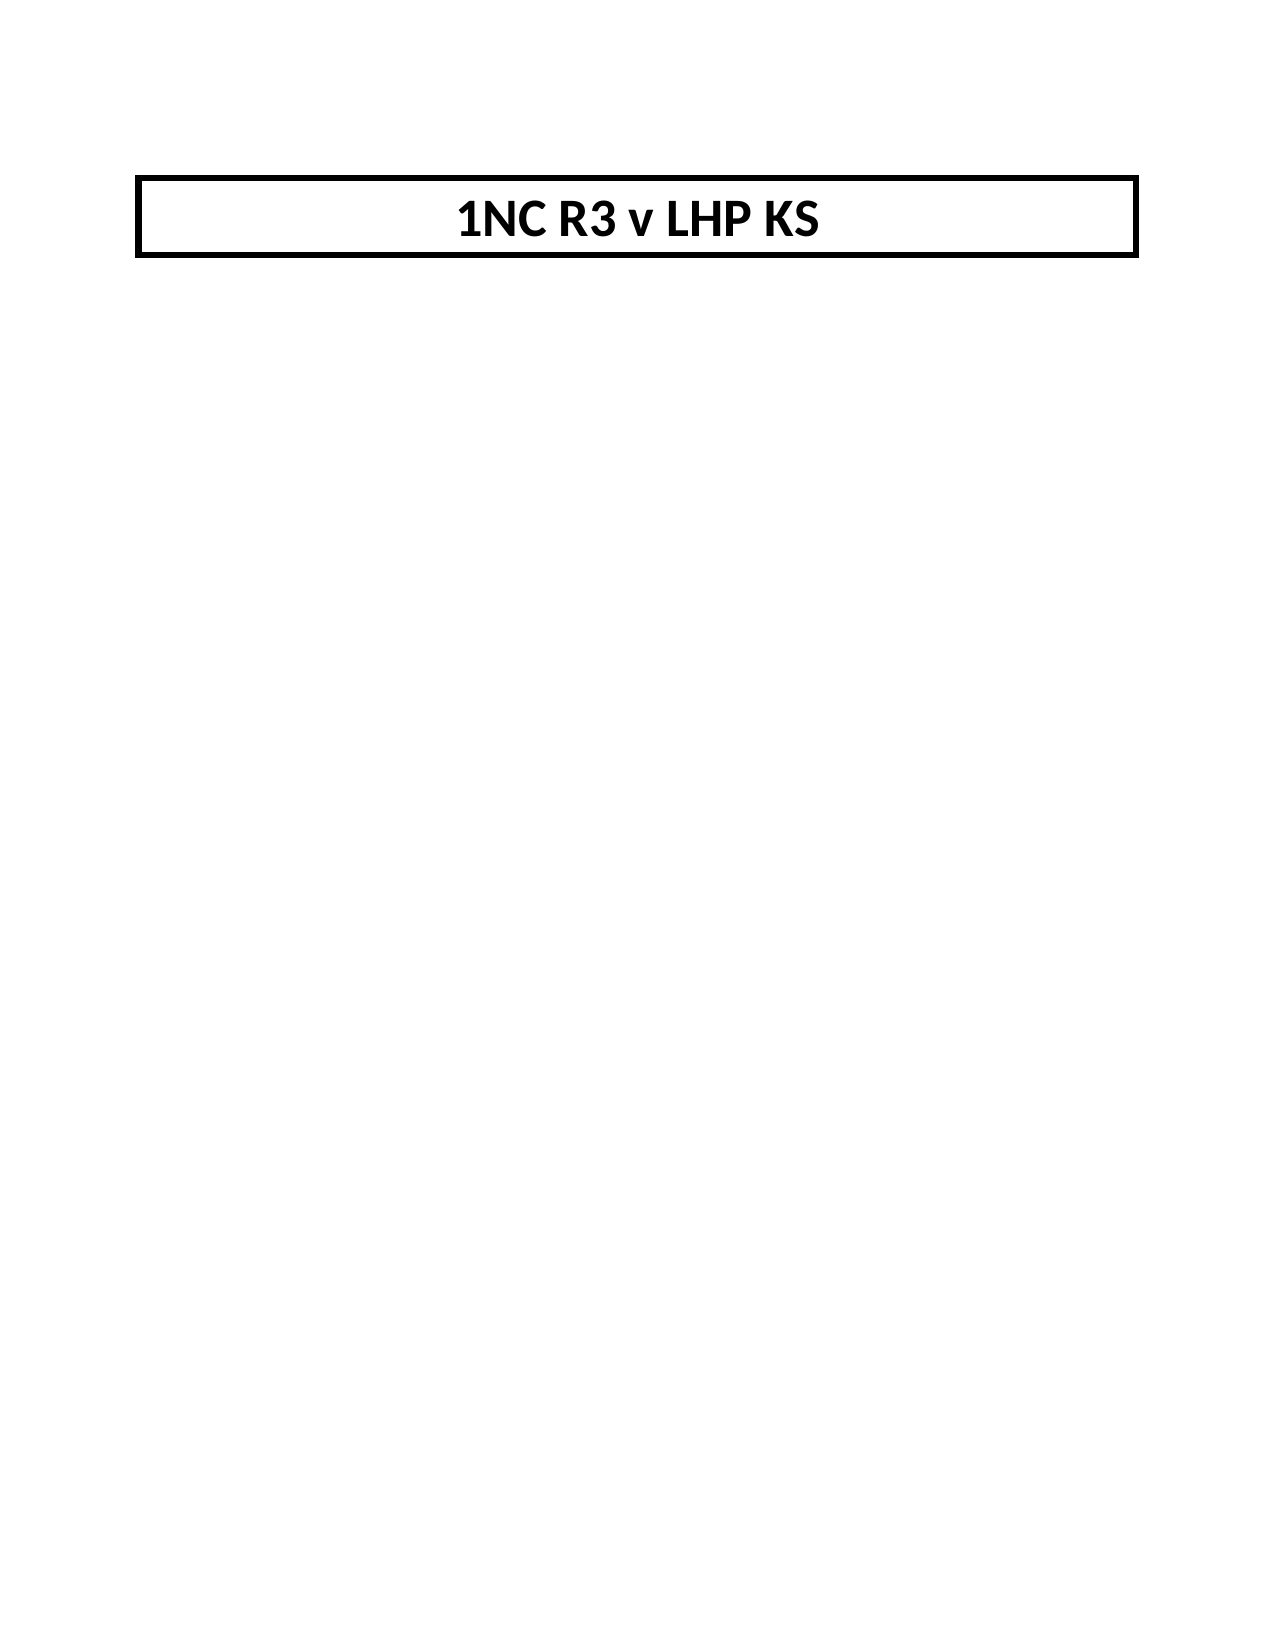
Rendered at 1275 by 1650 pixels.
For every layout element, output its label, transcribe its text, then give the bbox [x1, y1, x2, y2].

subtitle 1NC R3 v LHP KS [142, 181, 1133, 252]
